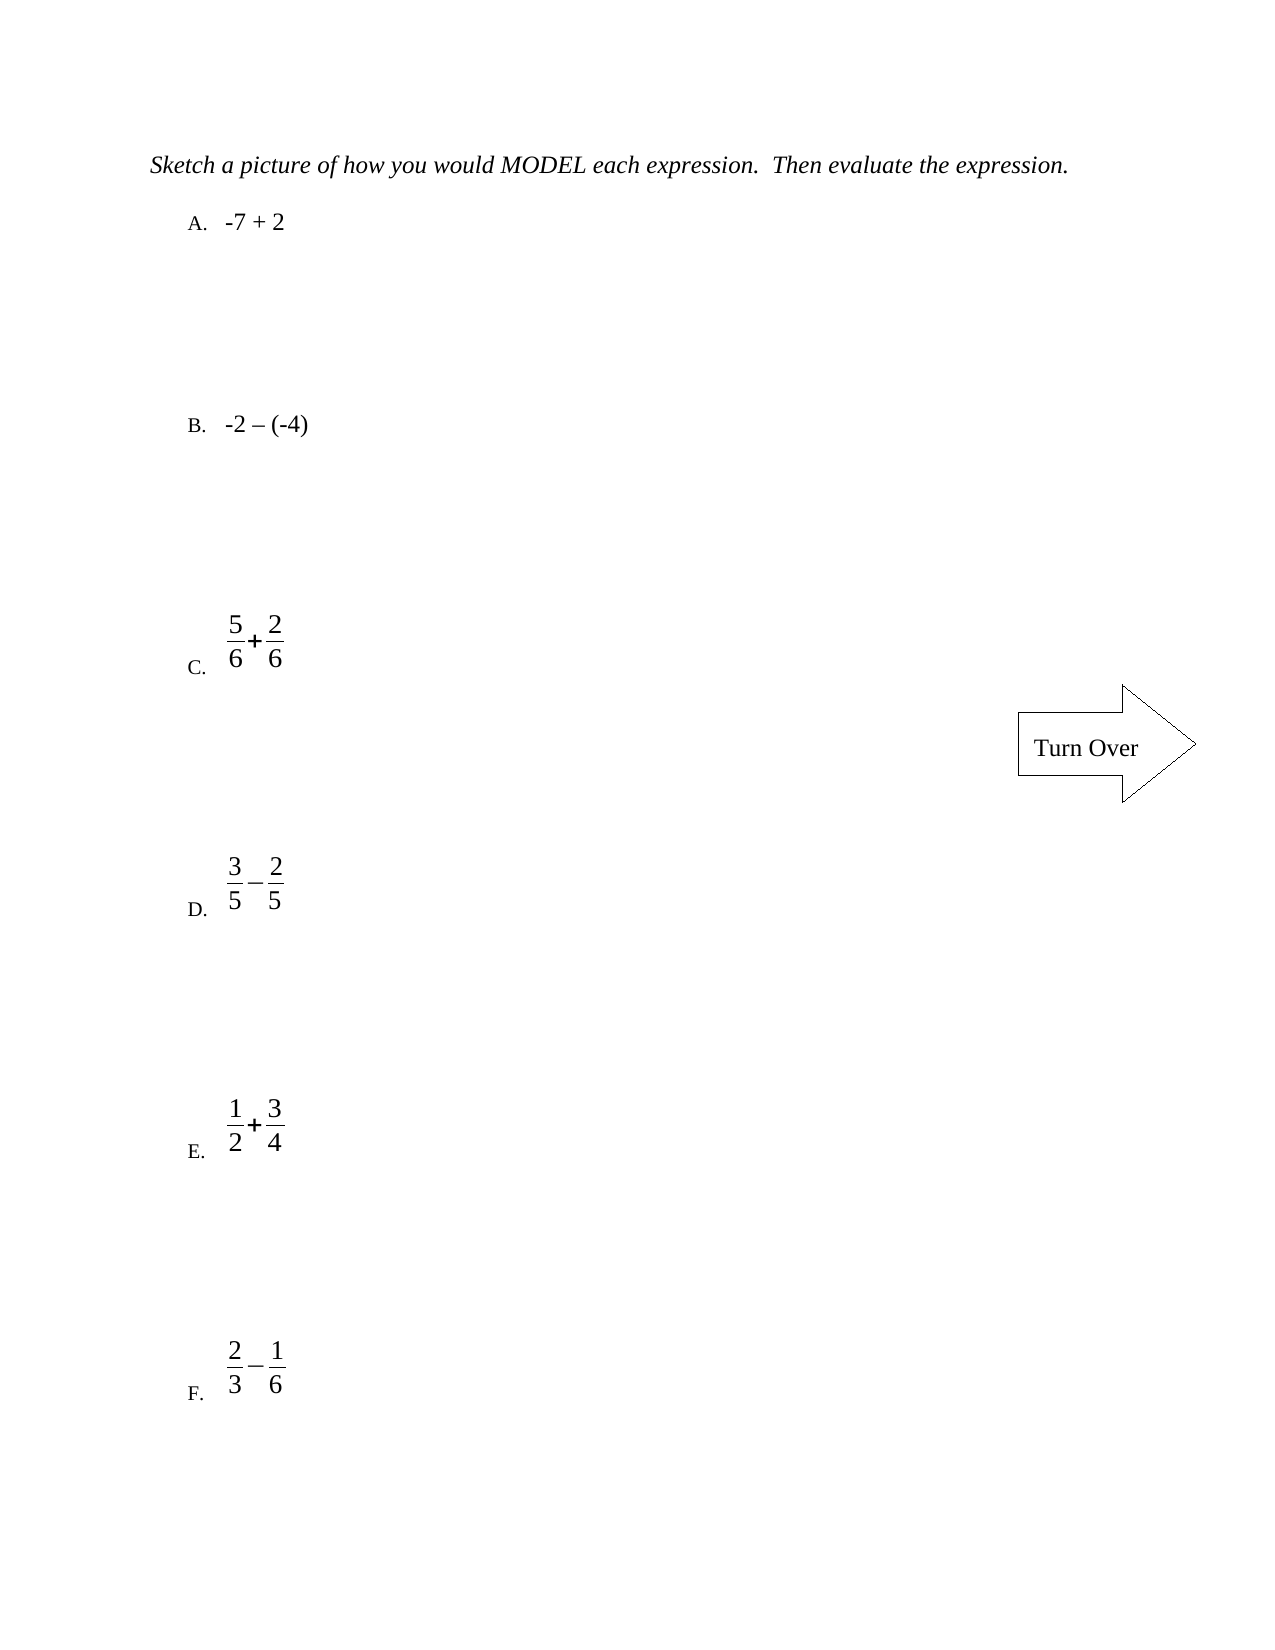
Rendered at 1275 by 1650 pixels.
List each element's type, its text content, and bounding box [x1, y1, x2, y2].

list -7 + 2 [187, 207, 1125, 236]
list -2 – (-4) [187, 409, 1125, 437]
text Sketch a picture of how you would MODEL each expression. Then evaluate the expression. [150, 150, 1125, 179]
